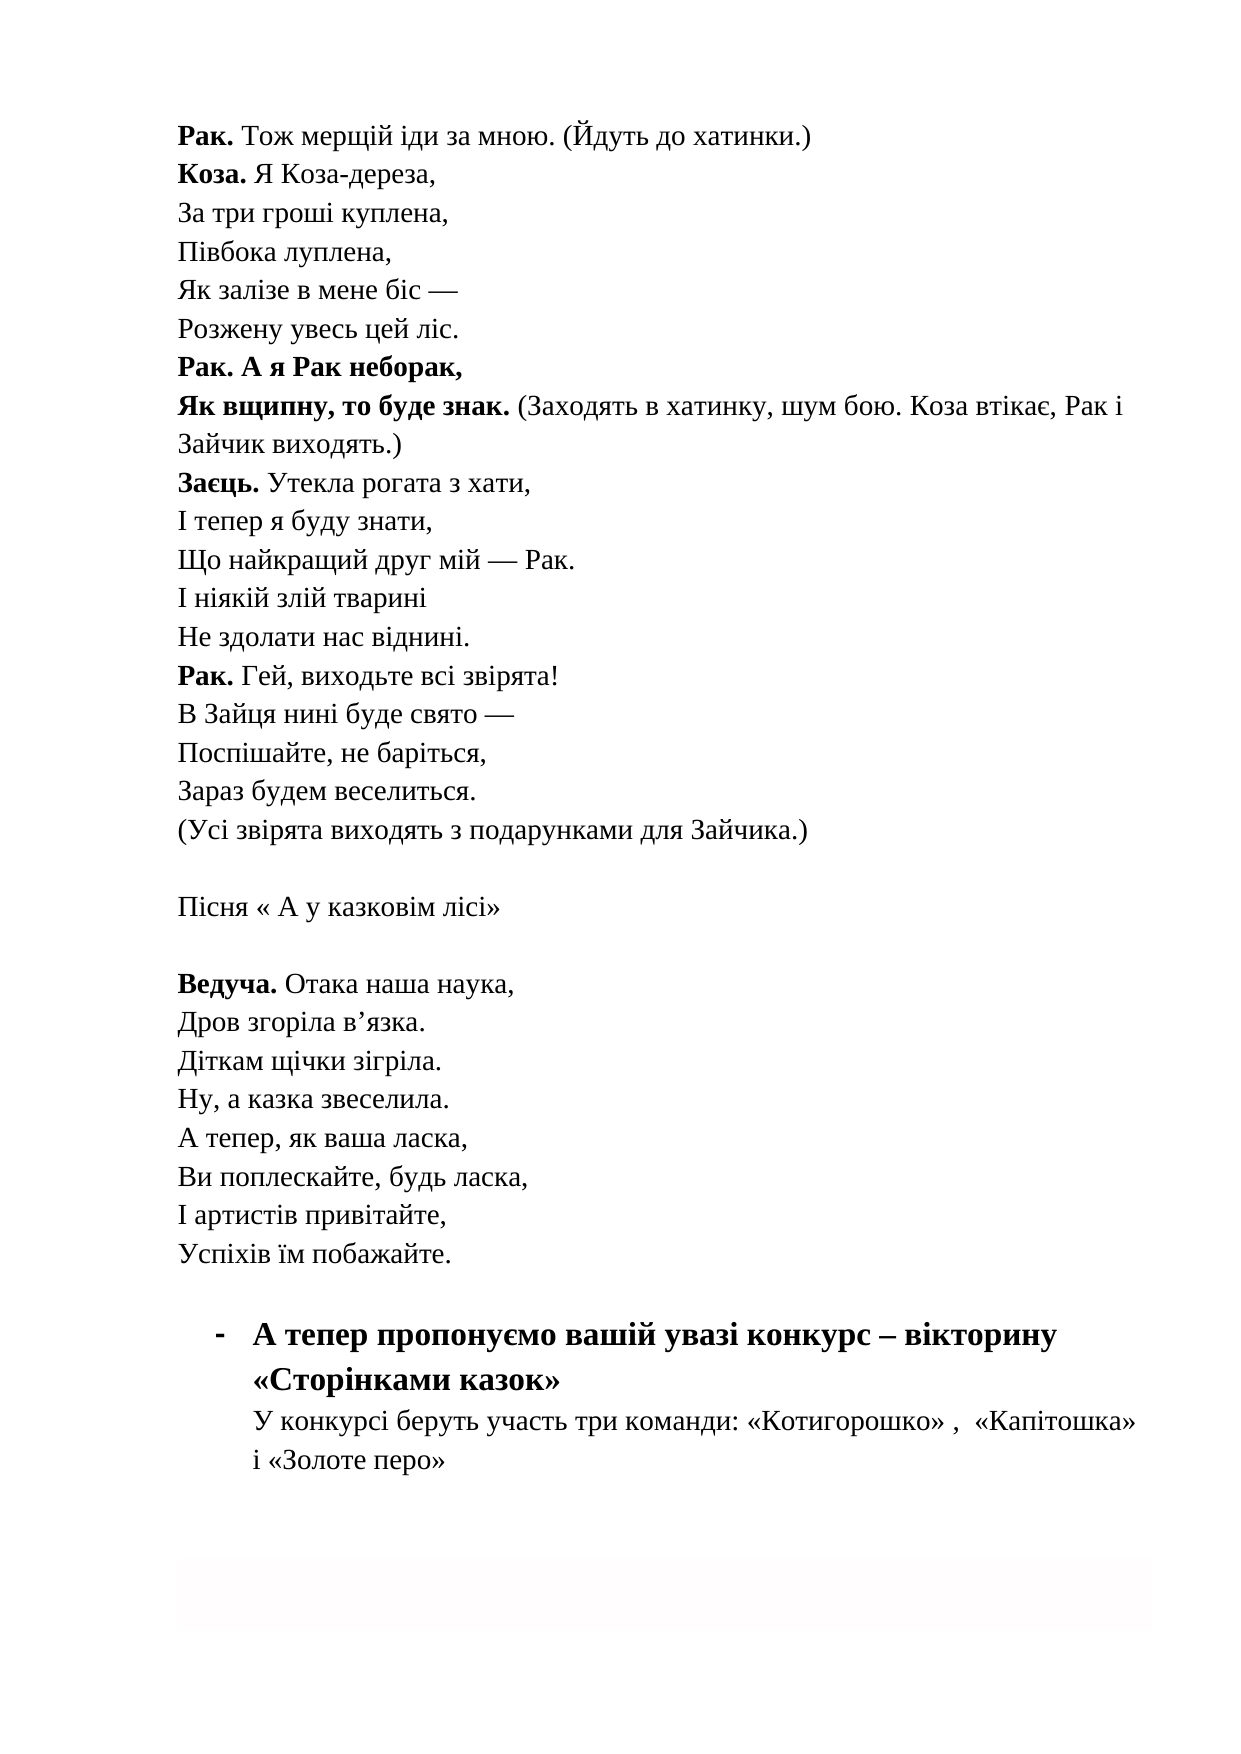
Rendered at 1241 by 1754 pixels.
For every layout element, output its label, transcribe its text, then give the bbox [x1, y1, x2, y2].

text Успіхів їм побажайте. [177, 1236, 1152, 1269]
text Не здолати нас віднині. [177, 619, 1152, 653]
text Ну, а казка звеселила. [177, 1082, 1152, 1115]
text Рак. А я Рак неборак, [177, 349, 1152, 383]
text Коза. Я Коза-дереза, [177, 157, 1152, 190]
list А тепер пропонуємо вашій увазі конкурс – вікторину «Сторінками казок» [215, 1313, 1152, 1398]
text Рак. Тож мерщій іди за мною. (Йдуть до хатинки.) [177, 118, 1152, 152]
text Діткам щічки зігріла. [177, 1043, 1152, 1077]
text Як залізе в мене біс — [177, 272, 1152, 306]
text А тепер, як ваша ласка, [177, 1120, 1152, 1154]
text Заєць. Утекла рогата з хати, [177, 465, 1152, 498]
text Що найкращий друг мій — Рак. [177, 542, 1152, 576]
text Рак. Гей, виходьте всі звірята! [177, 658, 1152, 691]
text Ведуча. Отака наша наука, [177, 966, 1152, 999]
text Дров згоріла в’язка. [177, 1004, 1152, 1038]
text За три гроші куплена, [177, 195, 1152, 229]
text Зараз будем веселиться. [177, 773, 1152, 807]
list У конкурсі беруть участь три команди: «Котигорошко» , «Капітошка» і «Золоте перо» [252, 1403, 1152, 1476]
text І тепер я буду знати, [177, 503, 1152, 537]
text І ніякій злій тварині [177, 581, 1152, 614]
text І артистів привітайте, [177, 1197, 1152, 1231]
text Поспішайте, не баріться, [177, 735, 1152, 768]
text Ви поплескайте, будь ласка, [177, 1159, 1152, 1192]
text Півбока луплена, [177, 234, 1152, 267]
text В Зайця нині буде свято — [177, 696, 1152, 730]
text (Усі звірята виходять з подарунками для Зайчика.) [177, 812, 1152, 845]
text Розжену увесь цей ліс. [177, 311, 1152, 344]
text Як вщипну, то буде знак. (Заходять в хатинку, шум бою. Коза втікає, Рак і Зайчик виходять.) [177, 388, 1152, 460]
text Пісня « А у казковім лісі» [177, 889, 1152, 922]
